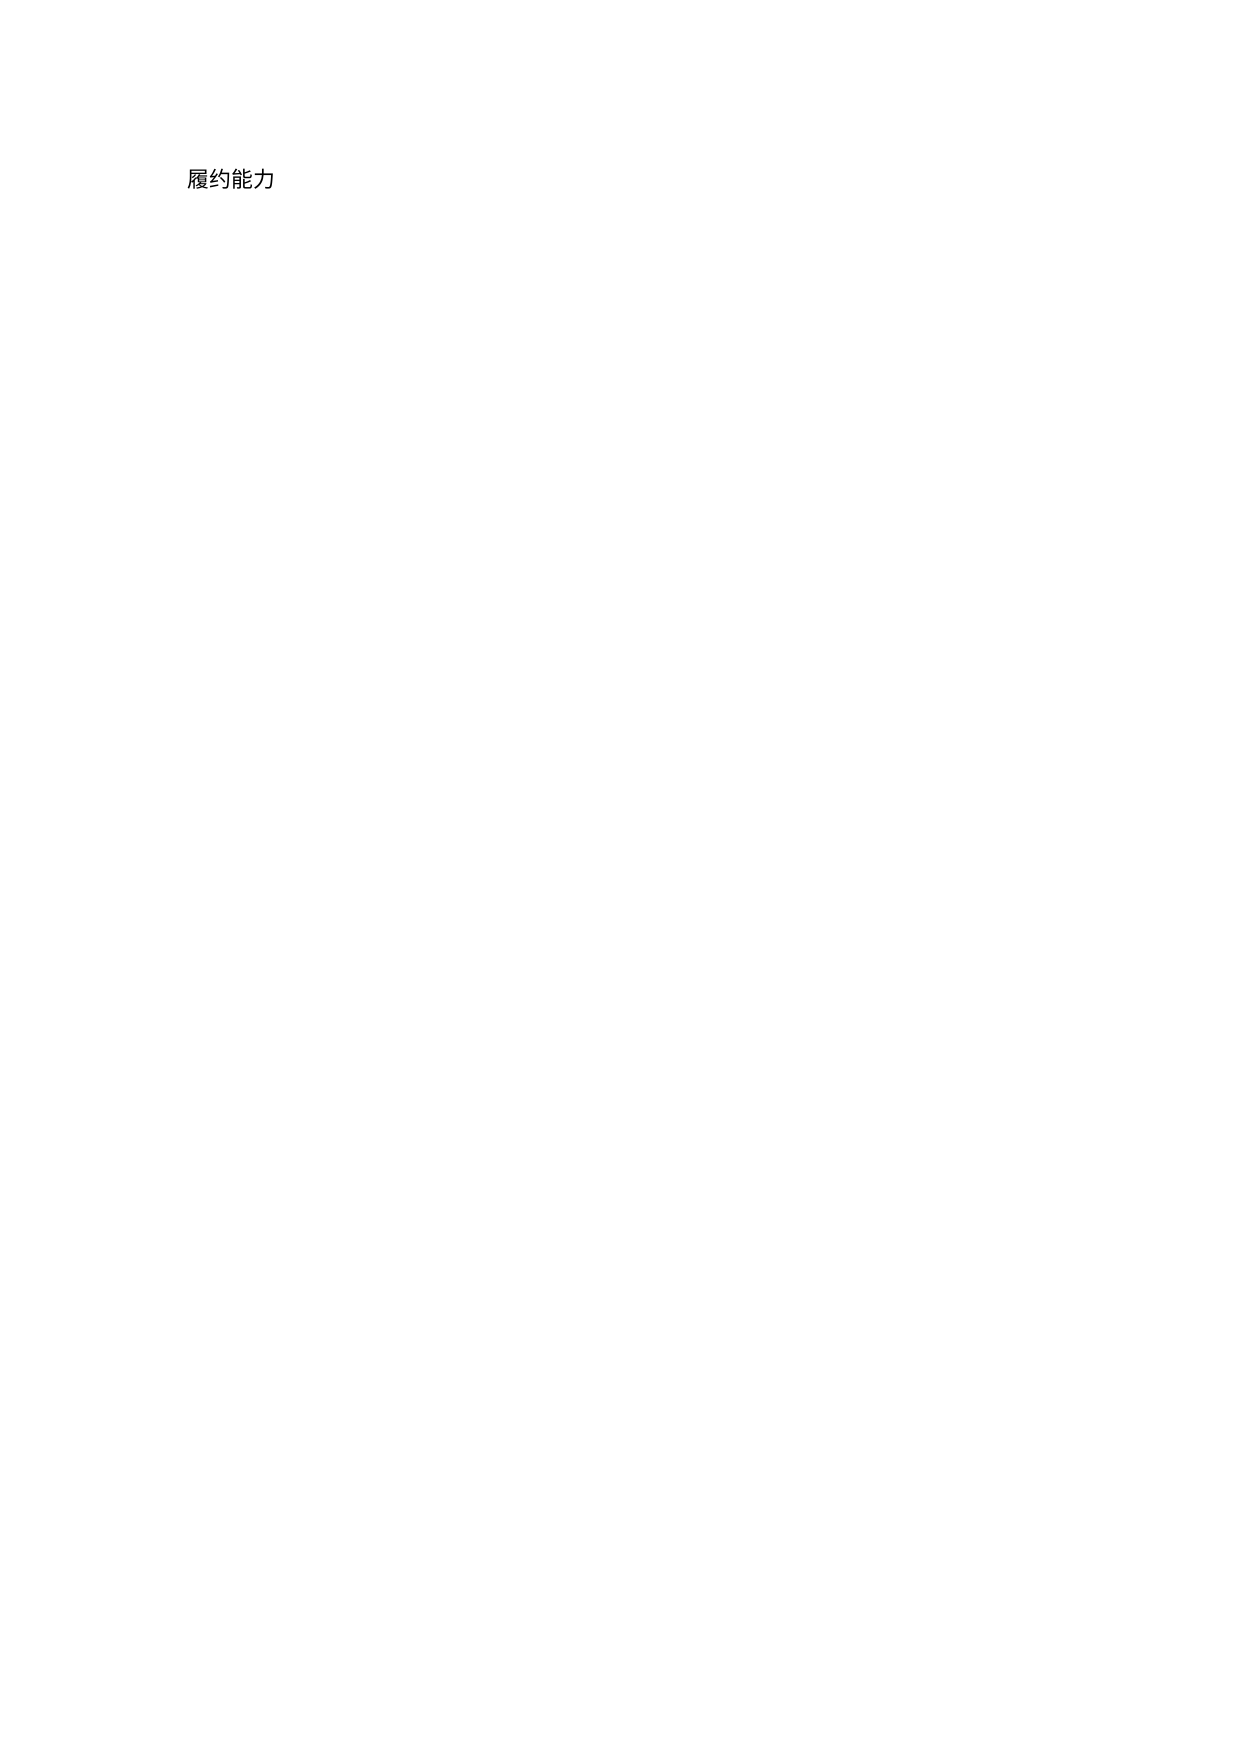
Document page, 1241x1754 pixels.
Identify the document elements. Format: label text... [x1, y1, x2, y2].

text 履约能力 [187, 162, 1053, 194]
